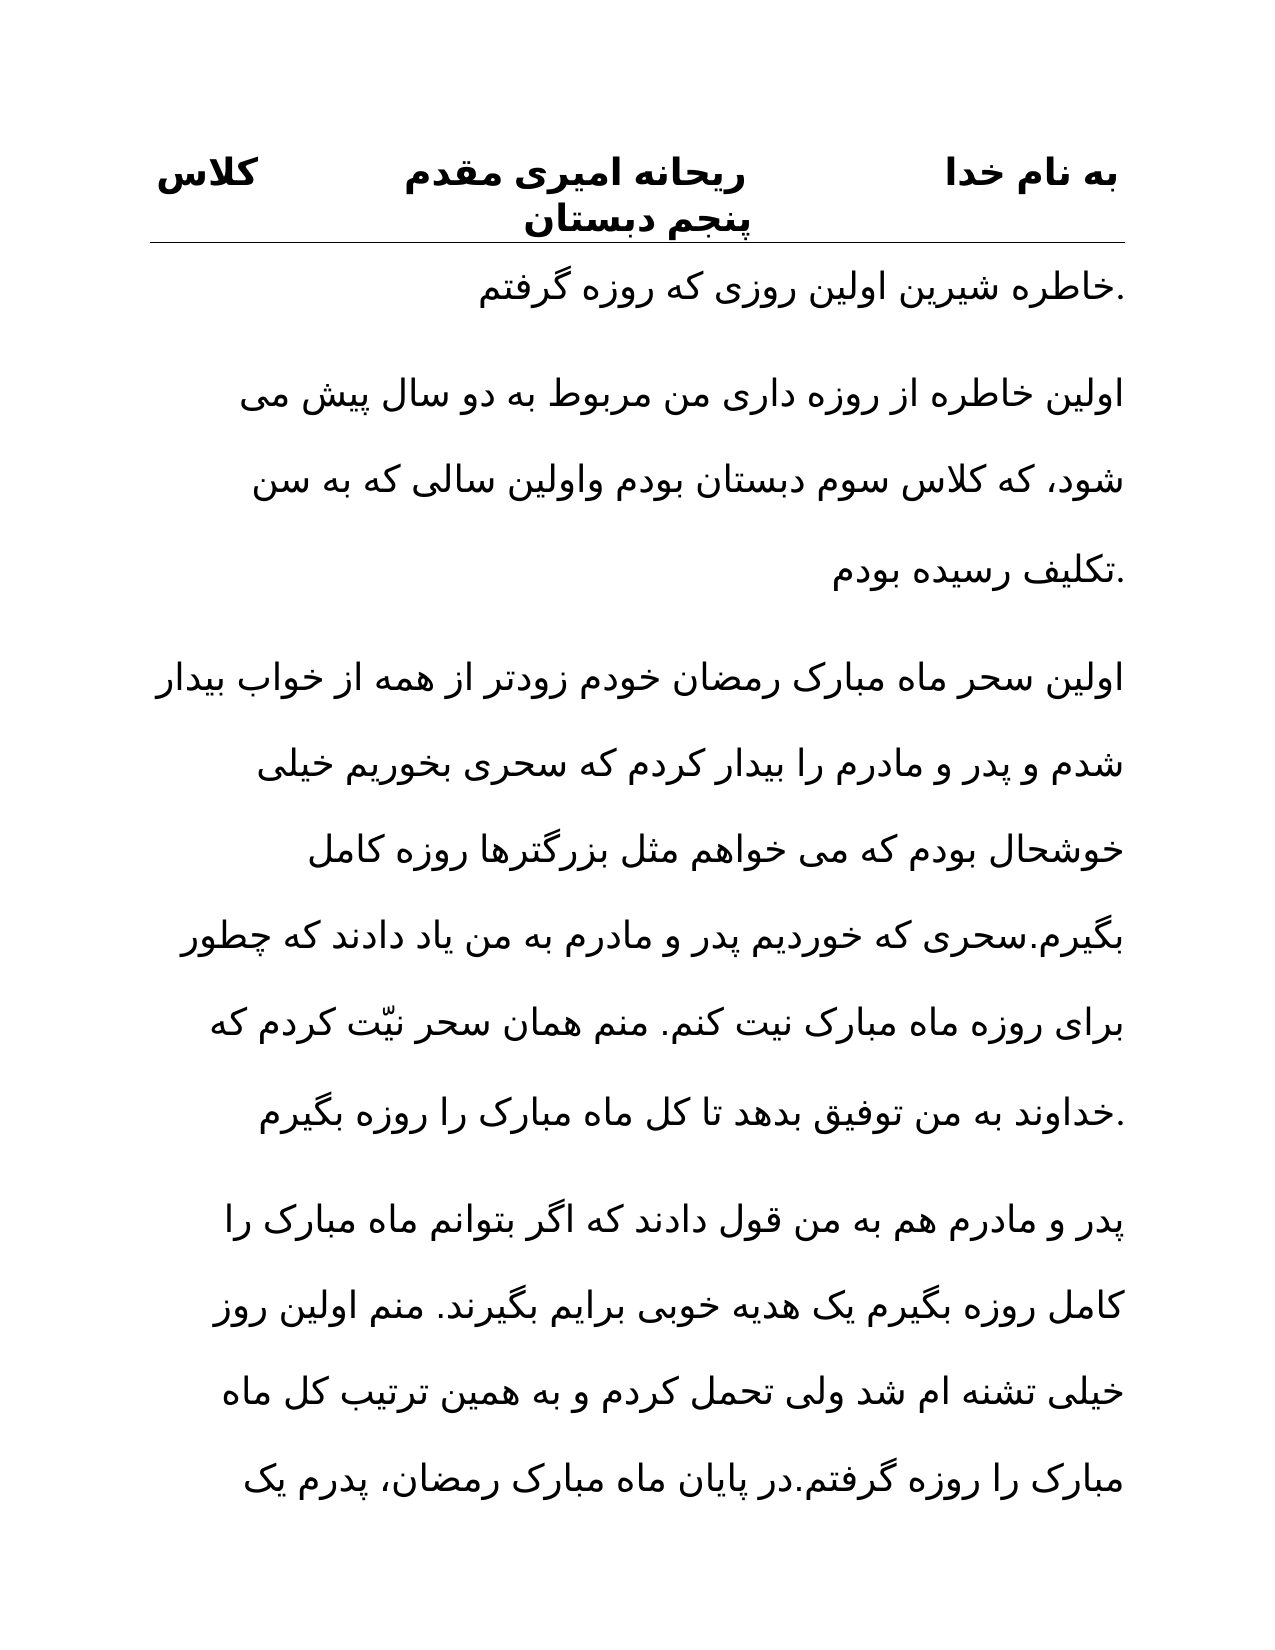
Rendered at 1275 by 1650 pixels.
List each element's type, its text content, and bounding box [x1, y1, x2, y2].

text اولین سحر ماه مبارک رمضان خودم زودتر از همه از خواب بیدار شدم و پدر و مادرم را بیدار کردم که سحری بخوریم خیلی خوشحال بودم که می خواهم مثل بزرگترها روزه کامل بگیرم.سحری که خوردیم پدر و مادرم به من یاد دادند که چطور برای روزه ماه مبارک نیت کنم. منم همان سحر نیّت کردم که خداوند به من توفیق بدهد تا کل ماه مبارک را روزه بگیرم. [150, 655, 1125, 1134]
text خاطره شیرین اولین روزی که روزه گرفتم. [150, 263, 1125, 309]
text اولین خاطره از روزه داری من مربوط به دو سال پیش می شود، که کلاس سوم دبستان بودم واولین سالی که به سن تکلیف رسیده بودم. [150, 371, 1125, 592]
text به نام خدا ریحانه امیری مقدم کلاس پنجم دبستان [150, 150, 1125, 242]
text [150, 1197, 1125, 1499]
